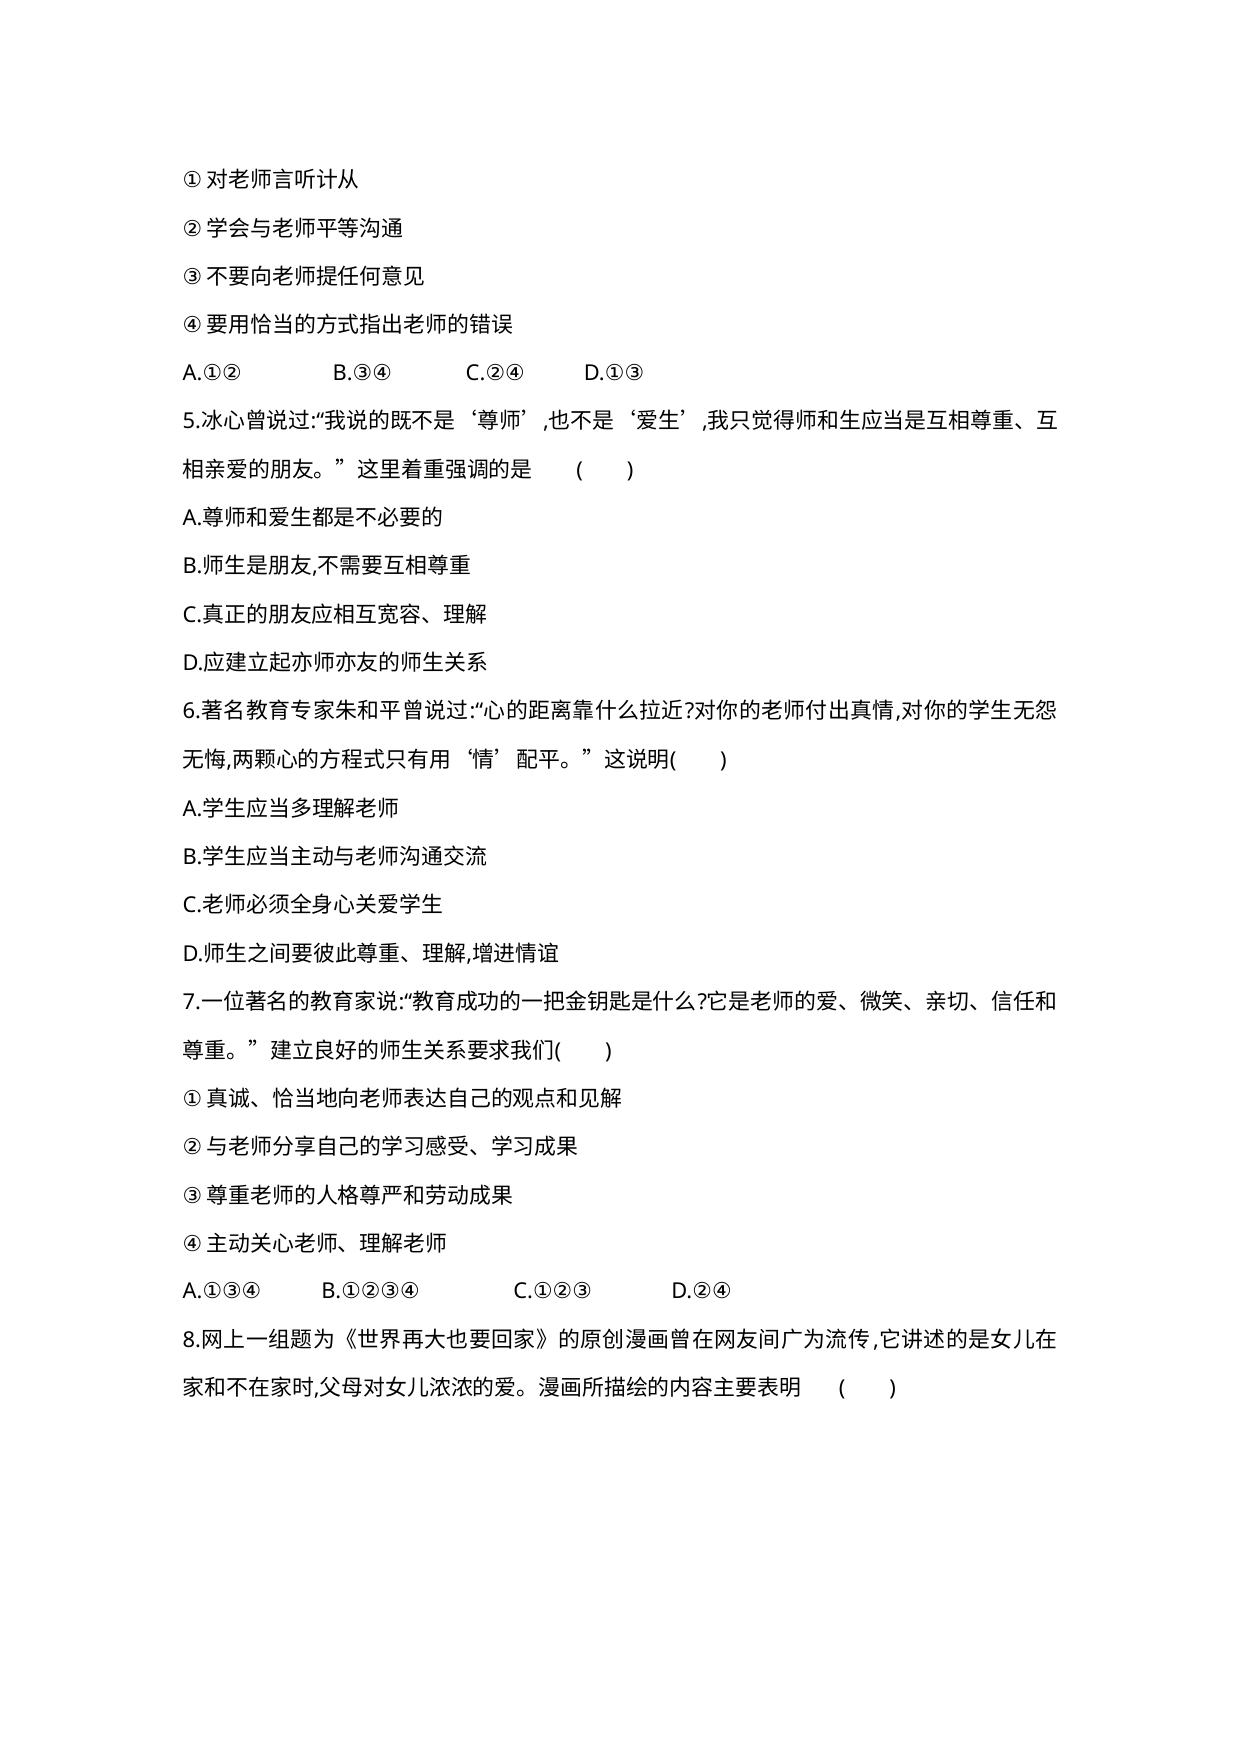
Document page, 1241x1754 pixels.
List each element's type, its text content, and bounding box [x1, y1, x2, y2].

text 5.冰心曾说过:“我说的既不是‘尊师’,也不是‘爱生’,我只觉得师和生应当是互相尊重、互相亲爱的朋友。”这里着重强调的是 ( ) [182, 403, 1058, 484]
text 8.网上一组题为《世界再大也要回家》的原创漫画曾在网友间广为流传,它讲述的是女儿在家和不在家时,父母对女儿浓浓的爱。漫画所描绘的内容主要表明 ( ) [182, 1321, 1058, 1403]
text ③不要向老师提任何意见 [182, 259, 1058, 291]
text ①真诚、恰当地向老师表达自己的观点和见解 [182, 1081, 1058, 1113]
text D.应建立起亦师亦友的师生关系 [182, 645, 1058, 677]
text A.①② B.③④ C.②④ D.①③ [182, 355, 1058, 388]
text 7.一位著名的教育家说:“教育成功的一把金钥匙是什么?它是老师的爱、微笑、亲切、信任和尊重。”建立良好的师生关系要求我们( ) [182, 983, 1058, 1065]
text B.学生应当主动与老师沟通交流 [182, 838, 1058, 871]
text 6.著名教育专家朱和平曾说过:“心的距离靠什么拉近?对你的老师付出真情,对你的学生无怨无悔,两颗心的方程式只有用‘情’配平。”这说明( ) [182, 693, 1058, 774]
text A.尊师和爱生都是不必要的 [182, 500, 1058, 532]
text D.师生之间要彼此尊重、理解,增进情谊 [182, 935, 1058, 968]
text A.①③④ B.①②③④ C.①②③ D.②④ [182, 1274, 1058, 1306]
text C.真正的朋友应相互宽容、理解 [182, 596, 1058, 629]
text ②学会与老师平等沟通 [182, 210, 1058, 243]
text ③尊重老师的人格尊严和劳动成果 [182, 1177, 1058, 1210]
text ①对老师言听计从 [182, 162, 1058, 194]
text ④要用恰当的方式指出老师的错误 [182, 307, 1058, 339]
text C.老师必须全身心关爱学生 [182, 887, 1058, 919]
text ④主动关心老师、理解老师 [182, 1226, 1058, 1258]
text A.学生应当多理解老师 [182, 790, 1058, 823]
text B.师生是朋友,不需要互相尊重 [182, 548, 1058, 581]
text ②与老师分享自己的学习感受、学习成果 [182, 1129, 1058, 1161]
